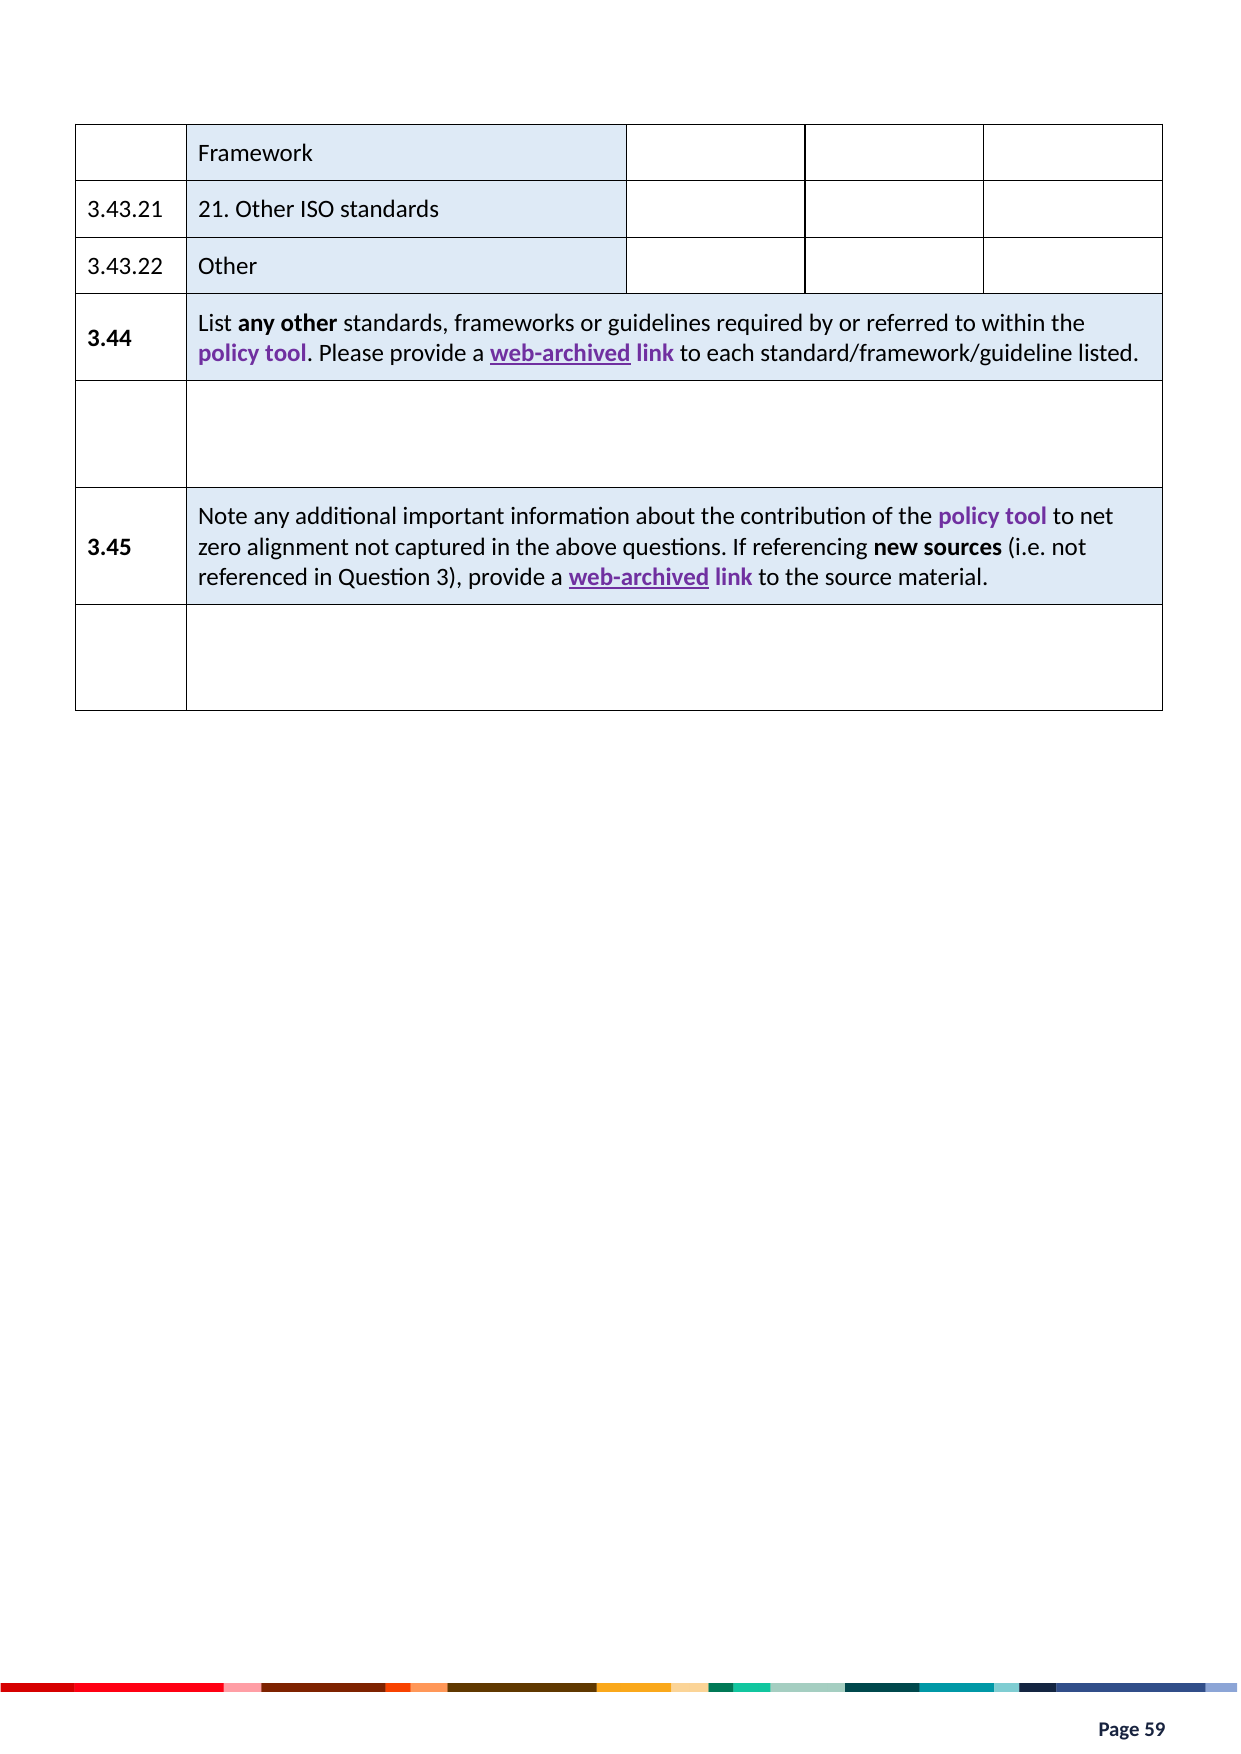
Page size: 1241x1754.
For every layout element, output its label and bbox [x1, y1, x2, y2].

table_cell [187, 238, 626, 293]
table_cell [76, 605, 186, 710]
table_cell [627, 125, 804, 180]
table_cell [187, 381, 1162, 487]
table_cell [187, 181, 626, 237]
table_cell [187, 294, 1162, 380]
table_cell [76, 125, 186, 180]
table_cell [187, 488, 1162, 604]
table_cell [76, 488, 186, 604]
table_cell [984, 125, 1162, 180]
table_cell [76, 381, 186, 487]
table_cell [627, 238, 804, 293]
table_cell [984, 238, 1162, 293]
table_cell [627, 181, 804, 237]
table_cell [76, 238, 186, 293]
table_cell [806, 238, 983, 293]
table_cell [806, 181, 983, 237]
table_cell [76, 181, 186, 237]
picture [0, 1683, 1236, 1692]
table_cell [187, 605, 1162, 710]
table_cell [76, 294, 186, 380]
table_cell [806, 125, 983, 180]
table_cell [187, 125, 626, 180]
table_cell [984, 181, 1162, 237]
